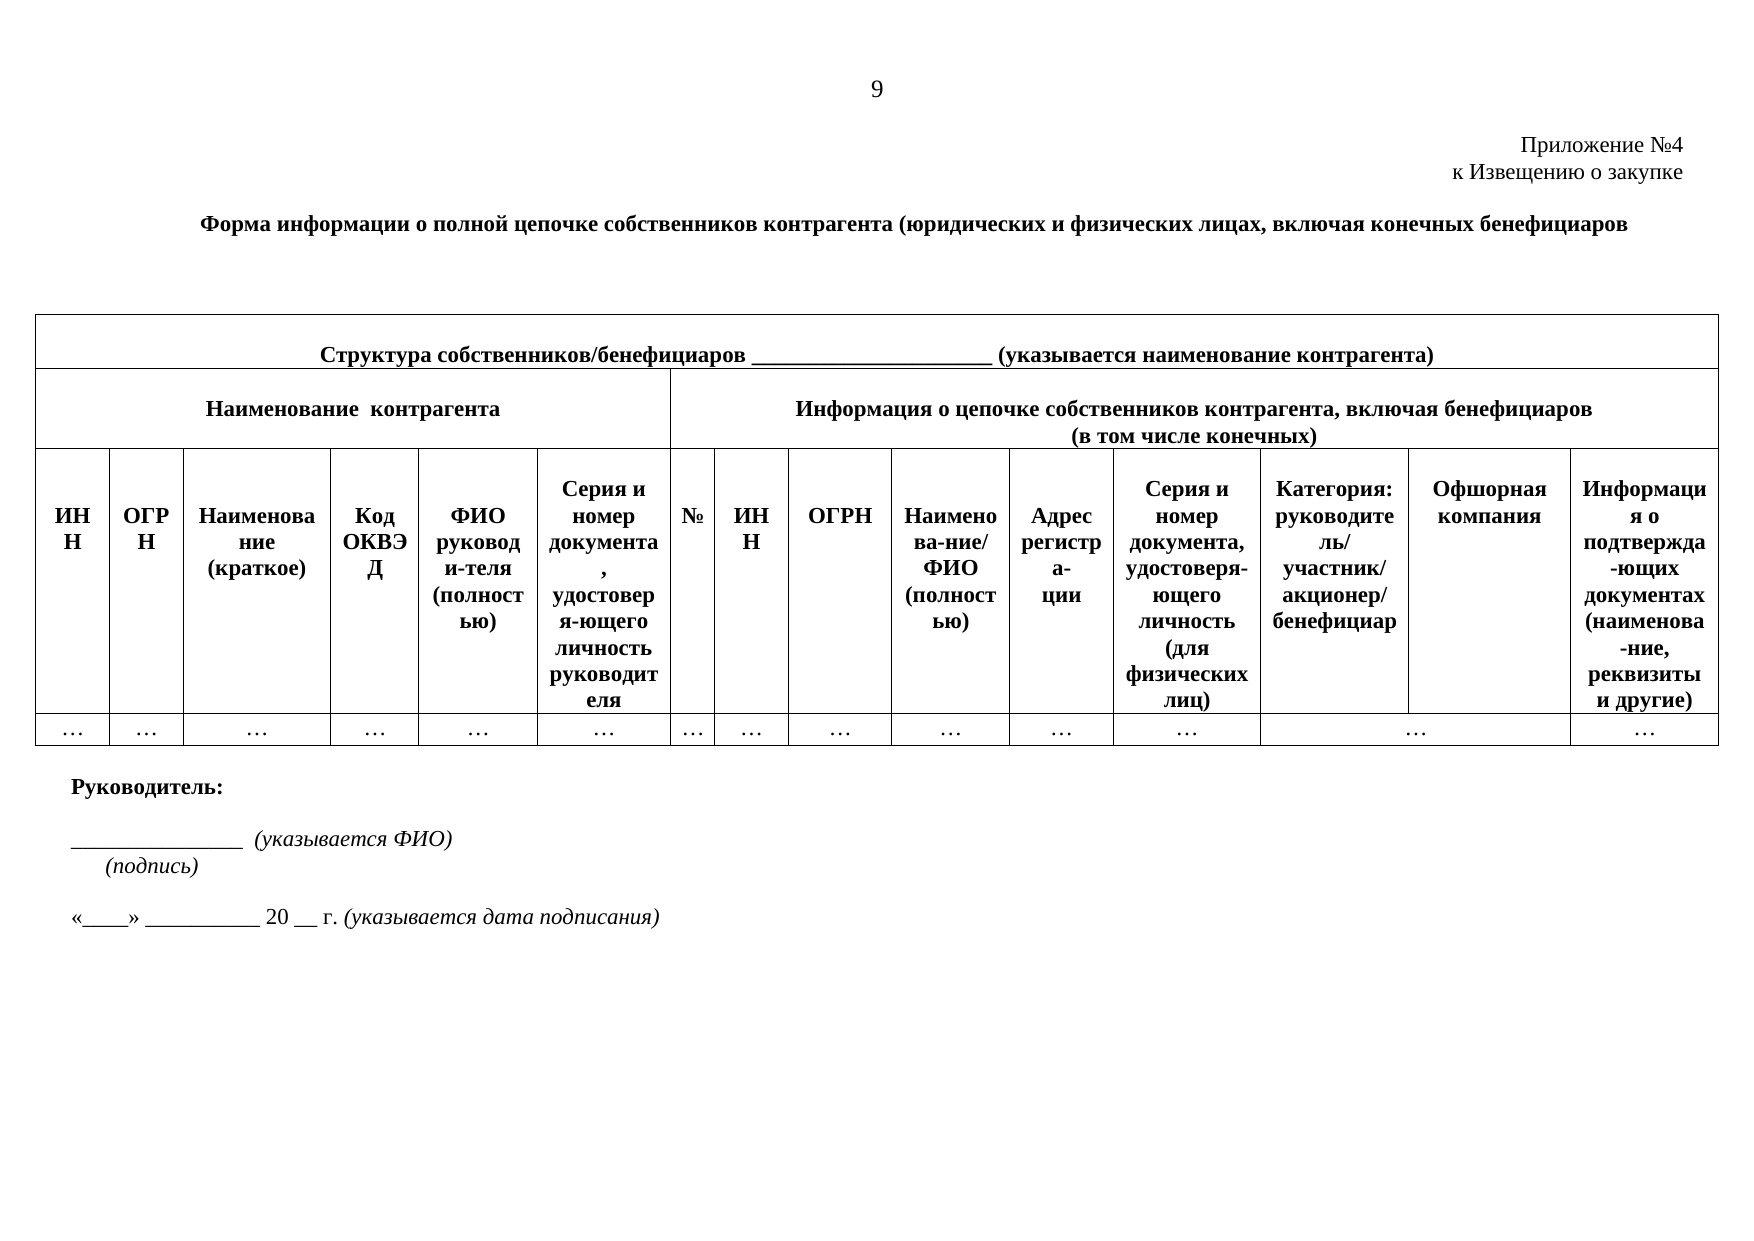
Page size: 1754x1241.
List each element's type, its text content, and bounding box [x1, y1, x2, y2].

table_cell … [331, 714, 418, 745]
table_cell Категория: руководитель/ участник/ акционер/ бенефициар [1261, 449, 1408, 713]
table_cell … [671, 714, 714, 745]
table_cell … [1010, 714, 1113, 745]
table_cell … [110, 714, 183, 745]
table_cell ИНН [715, 449, 788, 713]
table_cell … [1114, 714, 1260, 745]
table_cell Офшорная компания [1409, 449, 1570, 713]
table_cell Серия и номер документа, удостоверя-ющего личность руководителя [538, 449, 670, 713]
table_cell … [789, 714, 891, 745]
text к Извещению о закупке [750, 158, 1683, 184]
text _______________ (указывается ФИО) [71, 826, 1683, 852]
table_cell Информация о подтвержда-ющих документах (наименова-ние, реквизиты и другие) [1571, 449, 1718, 713]
table_cell Код ОКВЭД [331, 449, 418, 713]
table_cell Наименование контрагента [36, 369, 670, 448]
text Руководитель: [71, 773, 1683, 799]
table_cell № [671, 449, 714, 713]
table_cell … [419, 714, 537, 745]
text (подпись) [71, 852, 1683, 878]
text Приложение №4 [71, 131, 1683, 158]
table_cell ОГРН [110, 449, 183, 713]
table_cell Наименование (краткое) [184, 449, 330, 713]
table_cell Информация о цепочке собственников контрагента, включая бенефициаров (в том числе конечных) [671, 369, 1718, 448]
text Форма информации о полной цепочке собственников контрагента (юридических и физических лицах, включая конечных бенефициаров [71, 210, 1683, 237]
table_header Структура собственников/бенефициаров _____________________ (указывается наименование контрагента) [36, 315, 1718, 368]
table_cell … [1261, 714, 1570, 745]
table_cell ИНН [36, 449, 109, 713]
table_cell … [715, 714, 788, 745]
table_cell ОГРН [789, 449, 891, 713]
table_cell … [1571, 714, 1718, 745]
table_cell … [892, 714, 1009, 745]
table_cell Наименова-ние/ФИО (полностью) [892, 449, 1009, 713]
table_cell Серия и номер документа, удостоверя- ющего личность (для физических лиц) [1114, 449, 1260, 713]
table_cell … [538, 714, 670, 745]
text «____» __________ 20 __ г. (указывается дата подписания) [71, 903, 1683, 929]
table_cell ФИО руководи-теля (полностью) [419, 449, 537, 713]
table_cell … [184, 714, 330, 745]
table_cell Адрес регистра- ции [1010, 449, 1113, 713]
table_cell … [36, 714, 109, 745]
